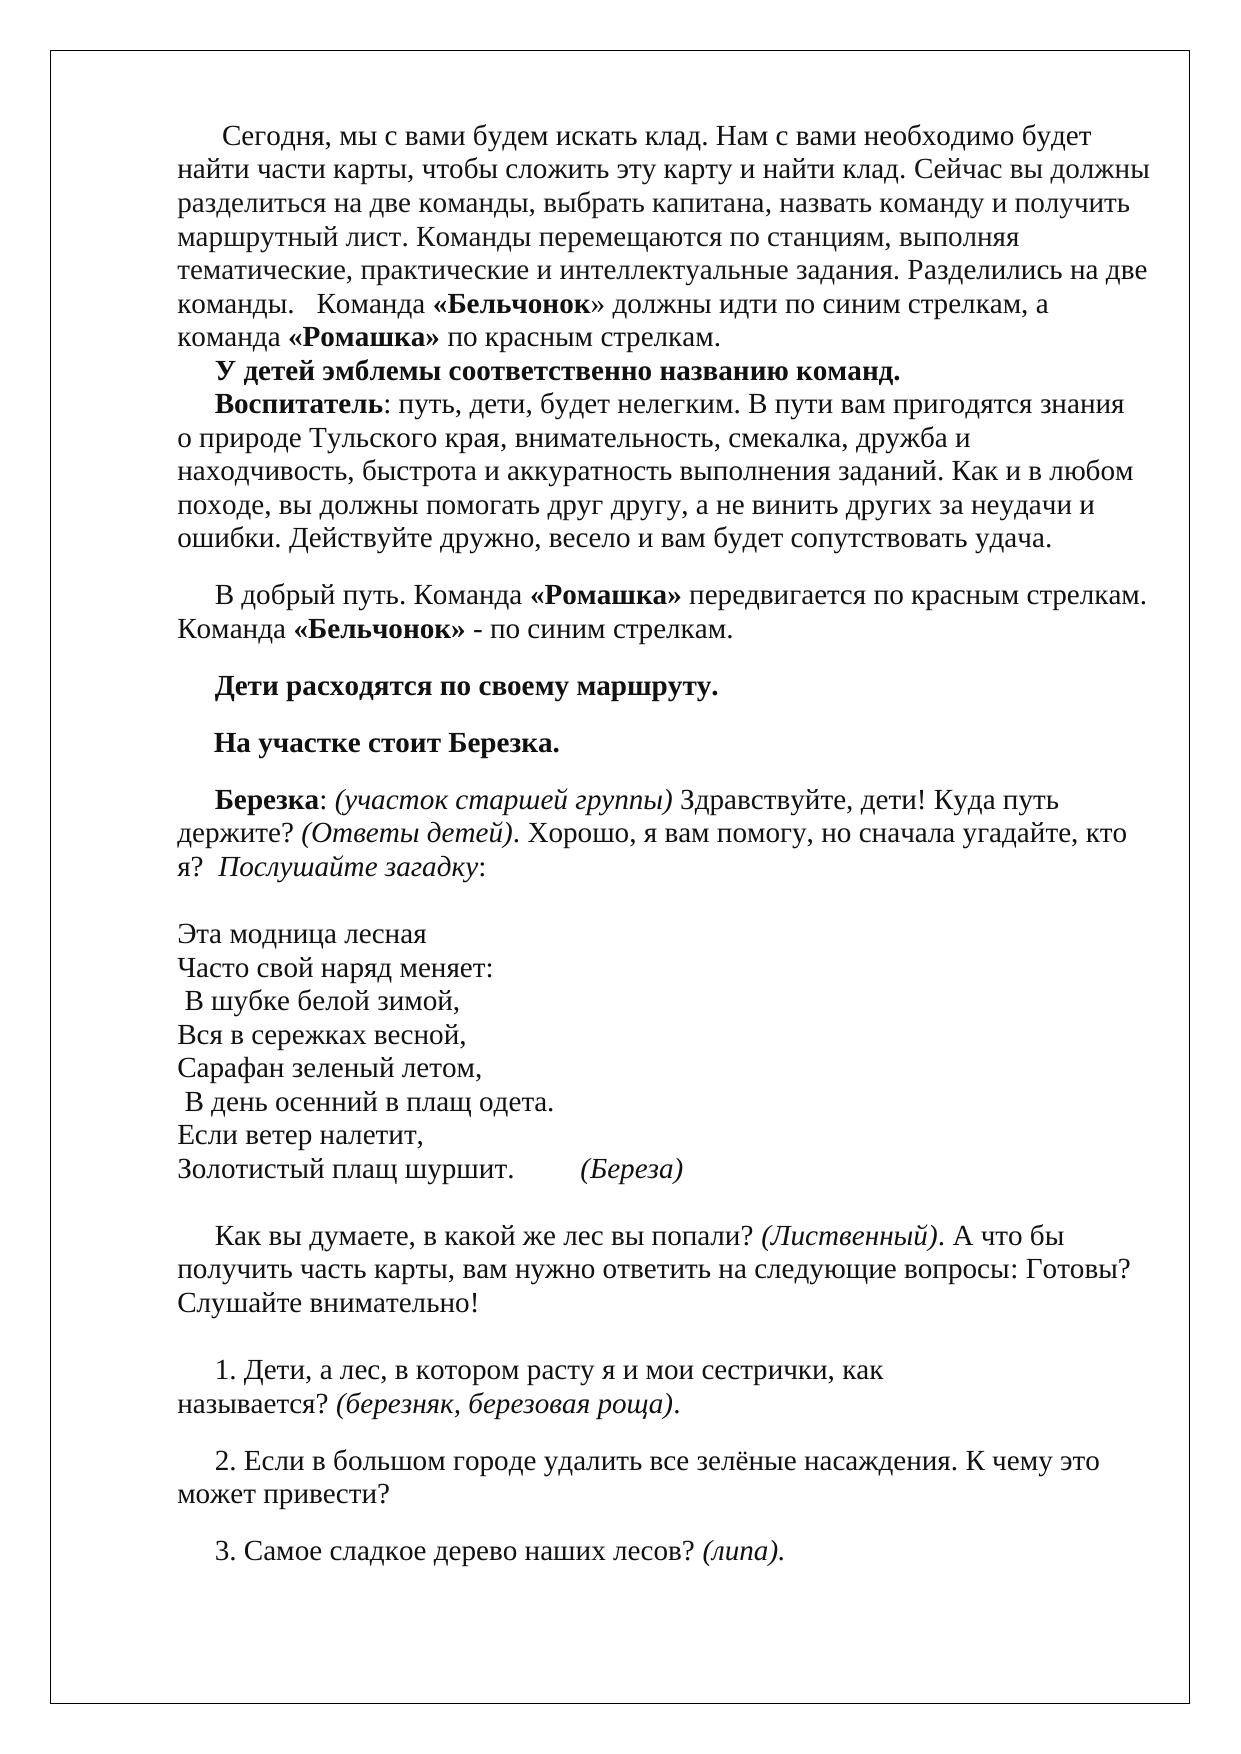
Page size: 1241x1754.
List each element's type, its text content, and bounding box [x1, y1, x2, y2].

text Березка: (участок старшей группы) Здравствуйте, дети! Куда путь держите? (Ответы детей). Хорошо, я вам помогу, но сначала угадайте, кто я? Послушайте загадку: [177, 782, 1152, 883]
text Сарафан зеленый летом, [177, 1050, 1152, 1084]
text Дети расходятся по своему маршруту. [177, 668, 1152, 702]
text В шубке белой зимой, [177, 983, 1152, 1017]
text Как вы думаете, в какой же лес вы попали? (Лиственный). А что бы получить часть карты, вам нужно ответить на следующие вопросы: Готовы? Слушайте внимательно! [177, 1218, 1152, 1319]
text У детей эмблемы соответственно названию команд. [177, 353, 1152, 386]
text Если ветер налетит, [177, 1117, 1152, 1151]
text В добрый путь. Команда «Ромашка» передвигается по красным стрелкам. Команда «Бельчонок» - по синим стрелкам. [177, 577, 1152, 644]
text Вся в сережках весной, [177, 1017, 1152, 1050]
text 2. Если в большом городе удалить все зелёные насаждения. К чему это может привести? [177, 1443, 1152, 1510]
text 3. Самое сладкое дерево наших лесов? (липа). [177, 1533, 1152, 1567]
text Золотистый плащ шуршит. (Береза) [177, 1151, 1152, 1184]
text Сегодня, мы с вами будем искать клад. Нам с вами необходимо будет найти части карты, чтобы сложить эту карту и найти клад. Сейчас вы должны разделиться на две команды, выбрать капитана, назвать команду и получить маршрутный лист. Команды перемещаются по станциям, выполняя тематические, практические и интеллектуальные задания. Разделились на две команды. Команда «Бельчонок» должны идти по синим стрелкам, а команда «Ромашка» по красным стрелкам. [177, 118, 1152, 353]
text На участке стоит Березка. [177, 725, 1152, 758]
text 1. Дети, а лес, в котором расту я и мои сестрички, как называется? (березняк, березовая роща). [177, 1352, 1152, 1419]
text Воспитатель: путь, дети, будет нелегким. В пути вам пригодятся знания о природе Тульского края, внимательность, смекалка, дружба и находчивость, быстрота и аккуратность выполнения заданий. Как и в любом походе, вы должны помогать друг другу, а не винить других за неудачи и ошибки. Действуйте дружно, весело и вам будет сопутствовать удача. [177, 386, 1152, 554]
text Эта модница лесная [177, 916, 1152, 950]
text Часто свой наряд меняет: [177, 950, 1152, 983]
text В день осенний в плащ одета. [177, 1084, 1152, 1117]
